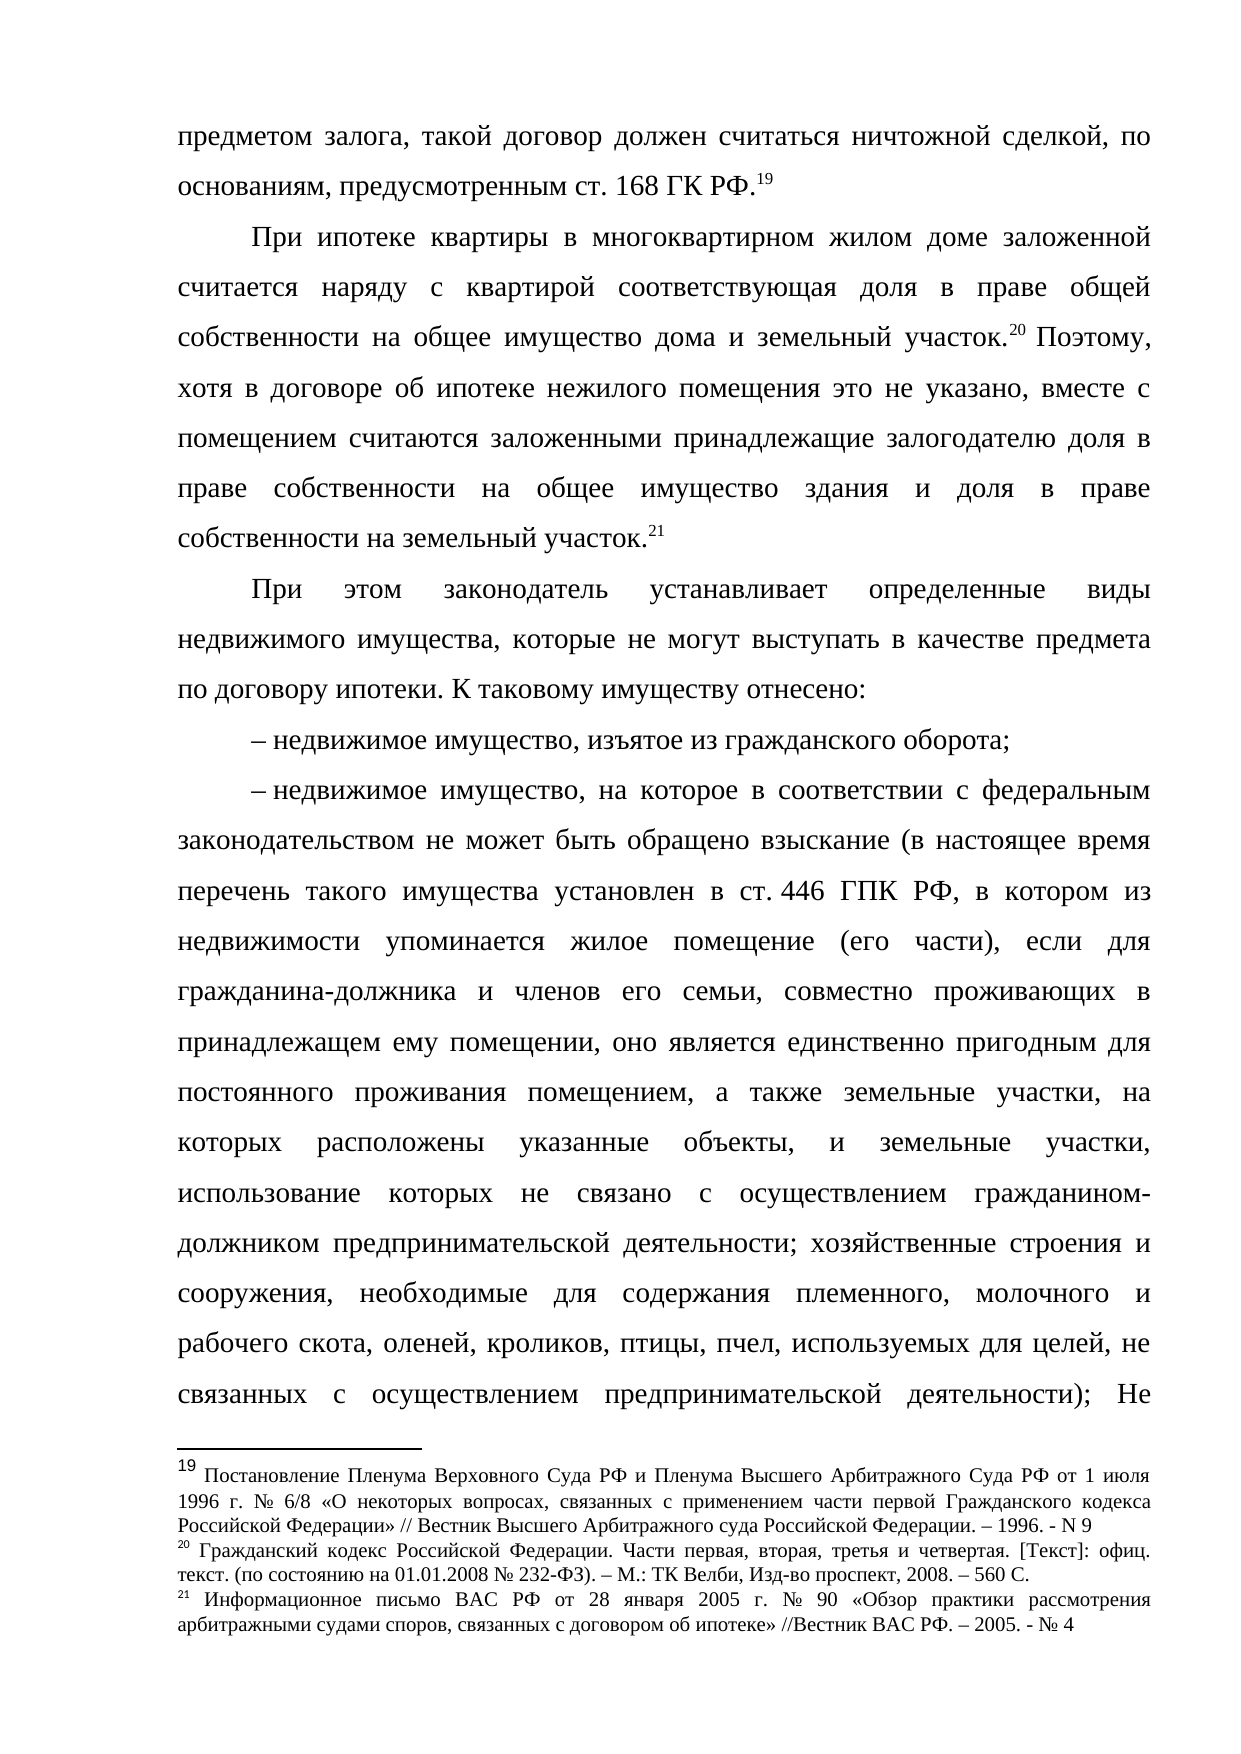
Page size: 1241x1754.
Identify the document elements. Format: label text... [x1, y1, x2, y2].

text При этом законодатель устанавливает определенные виды недвижимого имущества, которые не могут выступать в качестве предмета по договору ипотеки. К таковому имуществу отнесено: [177, 571, 1152, 705]
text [177, 118, 1152, 202]
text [177, 772, 1152, 1409]
text – недвижимое имущество, изъятое из гражданского оборота; [177, 722, 1152, 755]
text При ипотеке квартиры в многоквартирном жилом доме заложенной считается наряду с квартирой соответствующая доля в праве общей собственности на общее имущество дома и земельный участок. Поэтому, хотя в договоре об ипотеке нежилого помещения это не указано, вместе с помещением считаются заложенными принадлежащие залогодателю доля в праве собственности на общее имущество здания и доля в праве собственности на земельный участок. [177, 219, 1152, 554]
